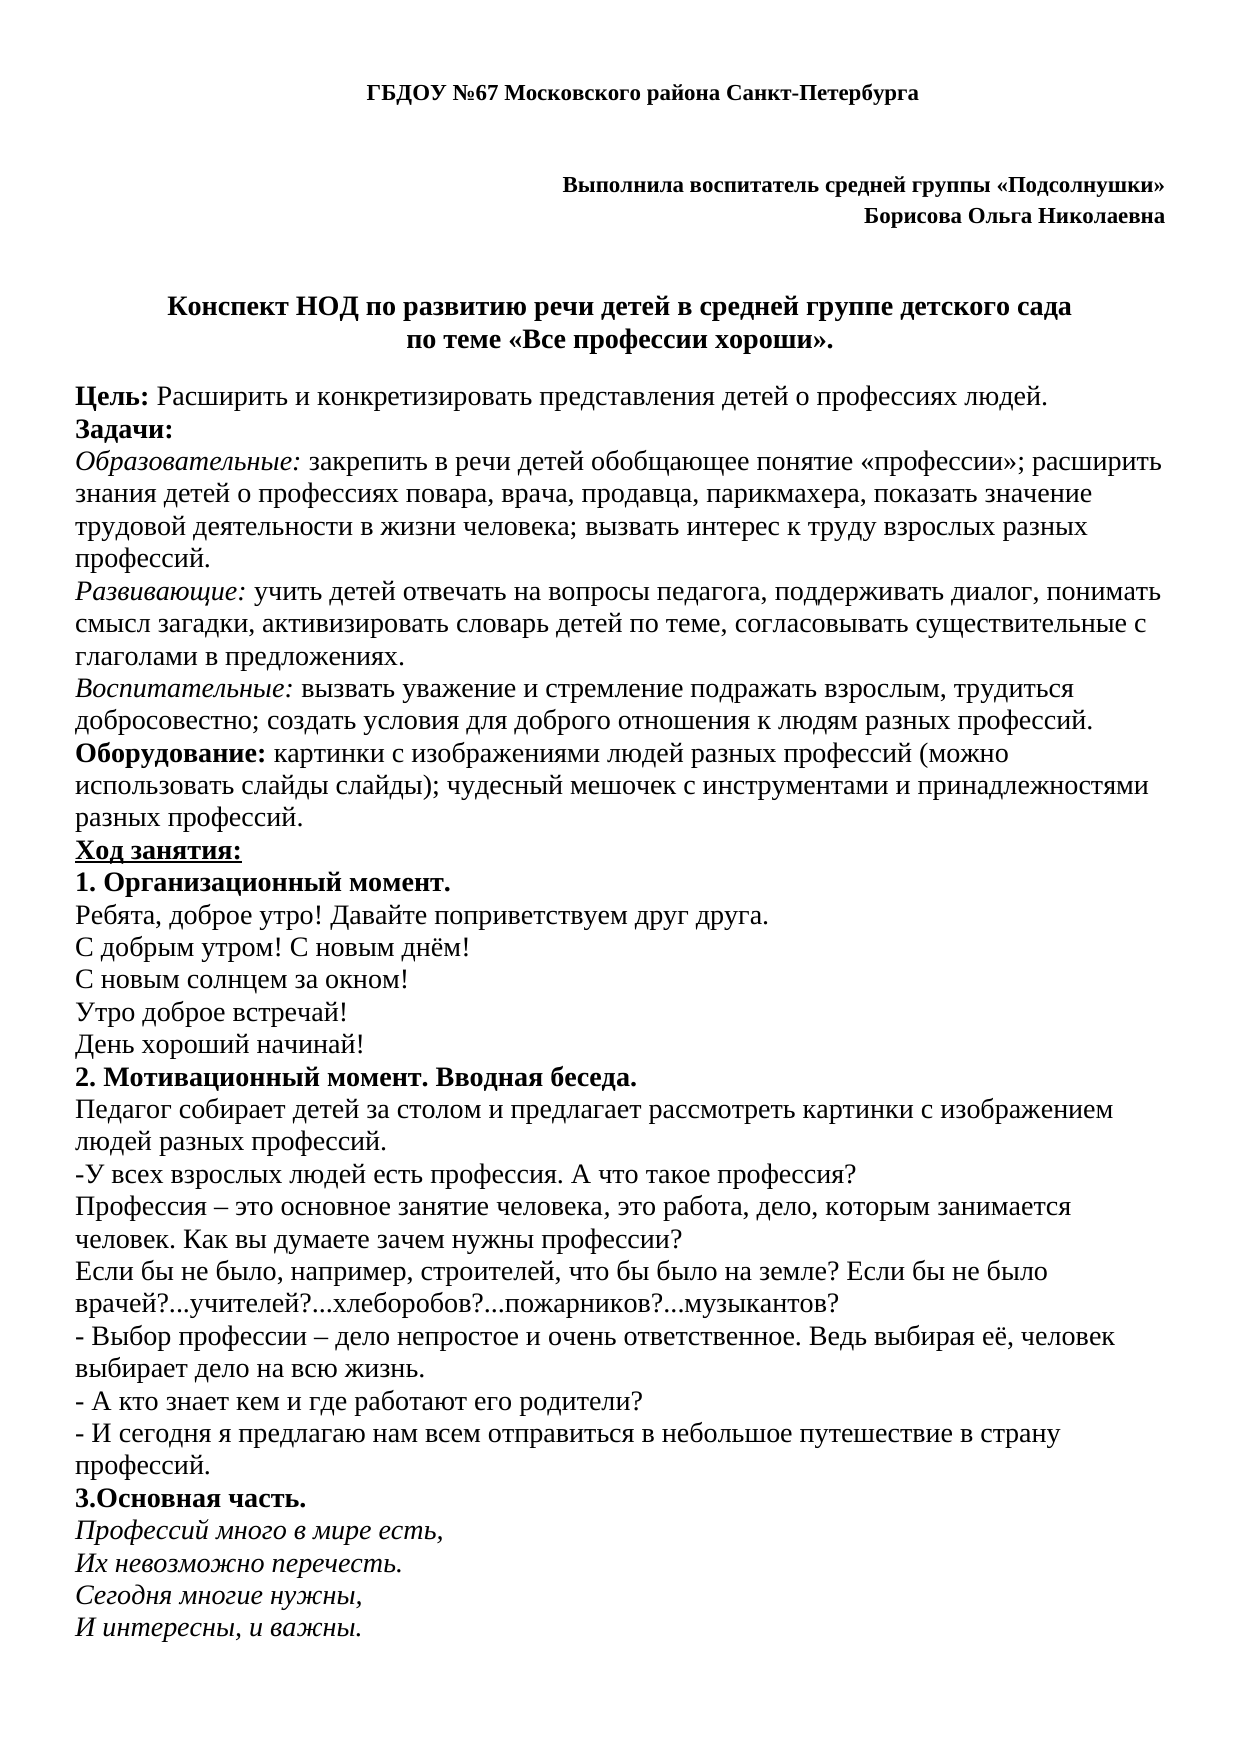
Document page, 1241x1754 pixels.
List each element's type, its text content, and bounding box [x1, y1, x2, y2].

text Конспект НОД по развитию речи детей в средней группе детского сада [75, 289, 1165, 322]
text 3.Основная часть. [75, 1481, 1165, 1513]
text Утро доброе встречай! [75, 995, 1165, 1027]
text - Выбор профессии – дело непростое и очень ответственное. Ведь выбирая её, человек выбирает дело на всю жизнь. [75, 1319, 1165, 1384]
text - А кто знает кем и где работают его родители? [75, 1384, 1165, 1416]
text -У всех взрослых людей есть профессия. А что такое профессия? [75, 1157, 1165, 1189]
text С новым солнцем за окном! [75, 962, 1165, 995]
text Ребята, доброе утро! Давайте поприветствуем друг друга. [75, 898, 1165, 930]
text Если бы не было, например, строителей, что бы было на земле? Если бы не было врачей?...учителей?...хлеборобов?...пожарников?...музыкантов? [75, 1254, 1165, 1319]
text Ход занятия: [75, 833, 1165, 865]
text Педагог собирает детей за столом и предлагает рассмотреть картинки с изображением людей разных профессий. [75, 1092, 1165, 1157]
text Профессия – это основное занятие человека, это работа, дело, которым занимается человек. Как вы думаете зачем нужны профессии? [75, 1189, 1165, 1254]
text Профессий много в мире есть, Их невозможно перечесть. Сегодня многие нужны, И интересны, и важны. [75, 1513, 1165, 1643]
text - И сегодня я предлагаю нам всем отправиться в небольшое путешествие в страну профессий. [75, 1416, 1165, 1481]
text Борисова Ольга Николаевна [75, 197, 1165, 228]
text 1. Организационный момент. [75, 865, 1165, 898]
text Оборудование: картинки с изображениями людей разных профессий (можно использовать слайды слайды); чудесный мешочек с инструментами и принадлежностями разных профессий. [75, 736, 1165, 833]
text 2. Мотивационный момент. Вводная беседа. [75, 1060, 1165, 1092]
text Цель: Расширить и конкретизировать представления детей о профессиях людей. Задачи: [75, 379, 1165, 444]
text Воспитательные: вызвать уважение и стремление подражать взрослым, трудиться добросовестно; создать условия для доброго отношения к людям разных профессий. [75, 671, 1165, 736]
text ГБДОУ №67 Московского района Санкт-Петербурга [75, 75, 1165, 106]
text День хороший начинай! [75, 1027, 1165, 1060]
text по теме «Все профессии хороши». [75, 322, 1165, 354]
text С добрым утром! С новым днём! [75, 930, 1165, 962]
text Развивающие: учить детей отвечать на вопросы педагога, поддерживать диалог, понимать смысл загадки, активизировать словарь детей по теме, согласовывать существительные с глаголами в предложениях. [75, 574, 1165, 671]
text Выполнила воспитатель средней группы «Подсолнушки» [75, 167, 1165, 197]
text Образовательные: закрепить в речи детей обобщающее понятие «профессии»; расширить знания детей о профессиях повара, врача, продавца, парикмахера, показать значение трудовой деятельности в жизни человека; вызвать интерес к труду взрослых разных профессий. [75, 444, 1165, 574]
